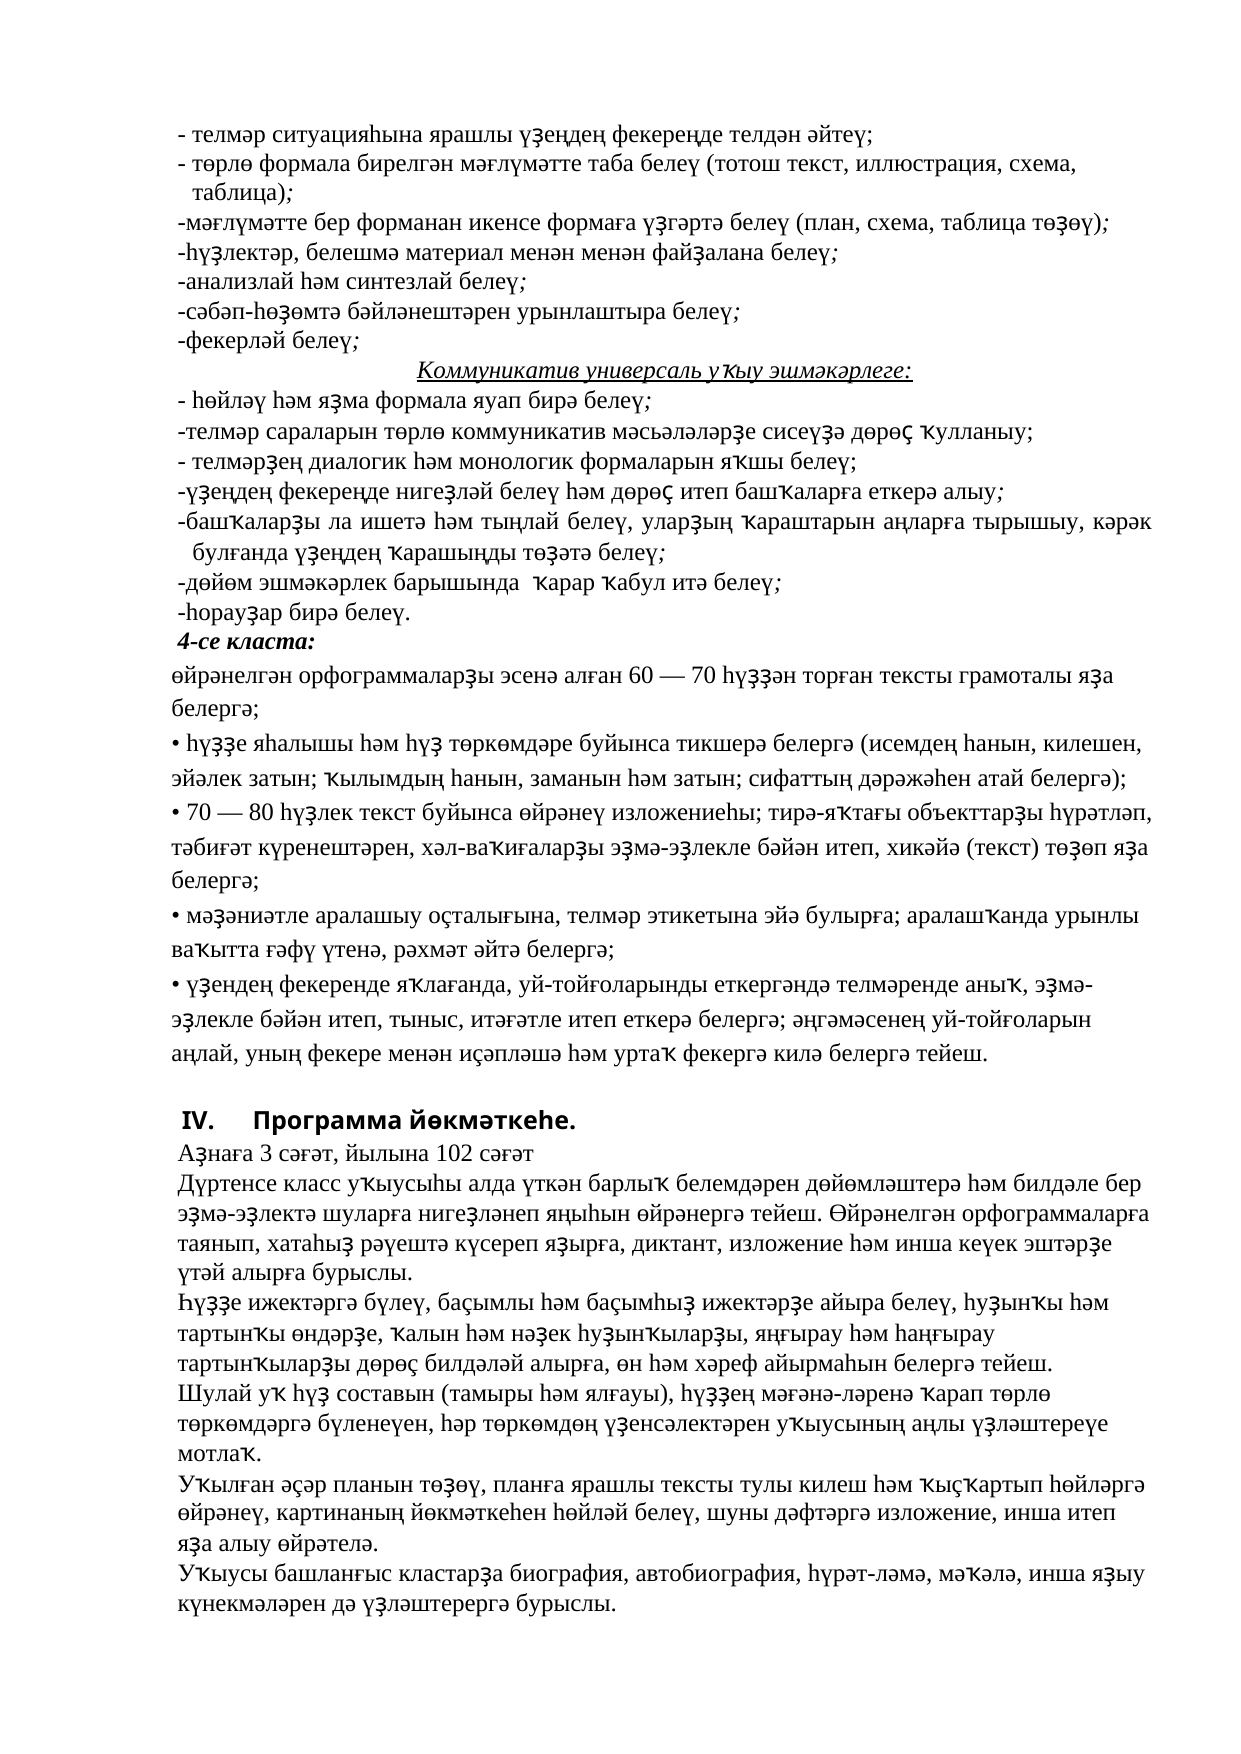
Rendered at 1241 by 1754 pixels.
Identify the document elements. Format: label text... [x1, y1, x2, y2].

text - һөйләү һәм яҙма формала яуап бирә белеү; [177, 384, 1152, 414]
text -һүҙлектәр, белешмә материал менән менән файҙалана белеү; [177, 236, 1152, 266]
text Коммуникатив универсаль уҡыу эшмәкәрлеге: [177, 354, 1152, 384]
text -сәбәп-һөҙөмтә бәйләнештәрен урынлаштыра белеү; [177, 295, 1152, 325]
text -анализлай һәм синтезлай белеү; [177, 266, 1152, 295]
text -дөйөм эшмәкәрлек барышында ҡарар ҡабул итә белеү; [177, 565, 1152, 596]
text -фекерләй белеү; [177, 325, 1152, 354]
text -башҡаларҙы ла ишетә һәм тыңлай белеү, уларҙың ҡараштарын аңларға тырышыу, кәрәк булғанда үҙеңдең ҡарашыңды төҙәтә белеү; [177, 505, 1152, 565]
text - төрлө формала бирелгән мәғлүмәтте таба белеү (тотош текст, иллюстрация, схема, таблица); [177, 148, 1152, 206]
text өйрәнелгән орфограммаларҙы эсенә алған 60 — 70 һүҙҙән торған тексты грамоталы яҙа белергә; • һүҙҙе яһалышы һәм һүҙ төркөмдәре буйынса тикшерә белергә (исемдең һанын, килешен, эйәлек затын; ҡылымдың һанын, заманын һәм затын; сифаттың дәрәжәһен атай белергә); • 70 — 80 һүҙлек текст буйынса өйрәнеү изложениеһы; тирә-яҡтағы объекттарҙы һүрәтләп, тәбиғәт күренештәрен, хәл-ваҡиғаларҙы эҙмә-эҙлекле бәйән итеп, хикәйә (текст) төҙөп яҙа белергә; • мәҙәниәтле аралашыу оçталығына, телмәр этикетына эйә булырға; аралашҡанда урынлы ваҡытта ғәфү үтенә, рәхмәт әйтә белергә; • үҙендең фекеренде яҡлағанда, уй-тойғоларынды еткергәндә телмәренде аныҡ, эҙмә-эҙлекле бәйән итеп, тыныс, итәғәтле итеп еткерә белергә; әңгәмәсенең уй-тойғоларын аңлай, уның фекере менән иçәпләшә һәм уртаҡ фекергә килә белергә тейеш. [171, 659, 1158, 1067]
text -мәғлүмәтте бер форманан икенсе формаға үҙгәртә белеү (план, схема, таблица төҙөү); [177, 206, 1152, 236]
text -телмәр сараларын төрлө коммуникатив мәсьәләләрҙе сисеүҙә дөрөҫ ҡулланыу; [177, 414, 1152, 444]
text -һорауҙар бирә белеү. [177, 596, 1152, 626]
text 4-се класта: [177, 626, 1158, 654]
text - телмәр ситуацияһына ярашлы үҙеңдең фекереңде телдән әйтеү; [177, 118, 1152, 148]
text -үҙеңдең фекереңде нигеҙләй белеү һәм дөрөҫ итеп башҡаларға еткерә алыу; [177, 475, 1152, 505]
text - телмәрҙең диалогик һәм монологик формаларын яҡшы белеү; [177, 444, 1152, 475]
list Программа йөкмәткеһе. [215, 1102, 1152, 1136]
